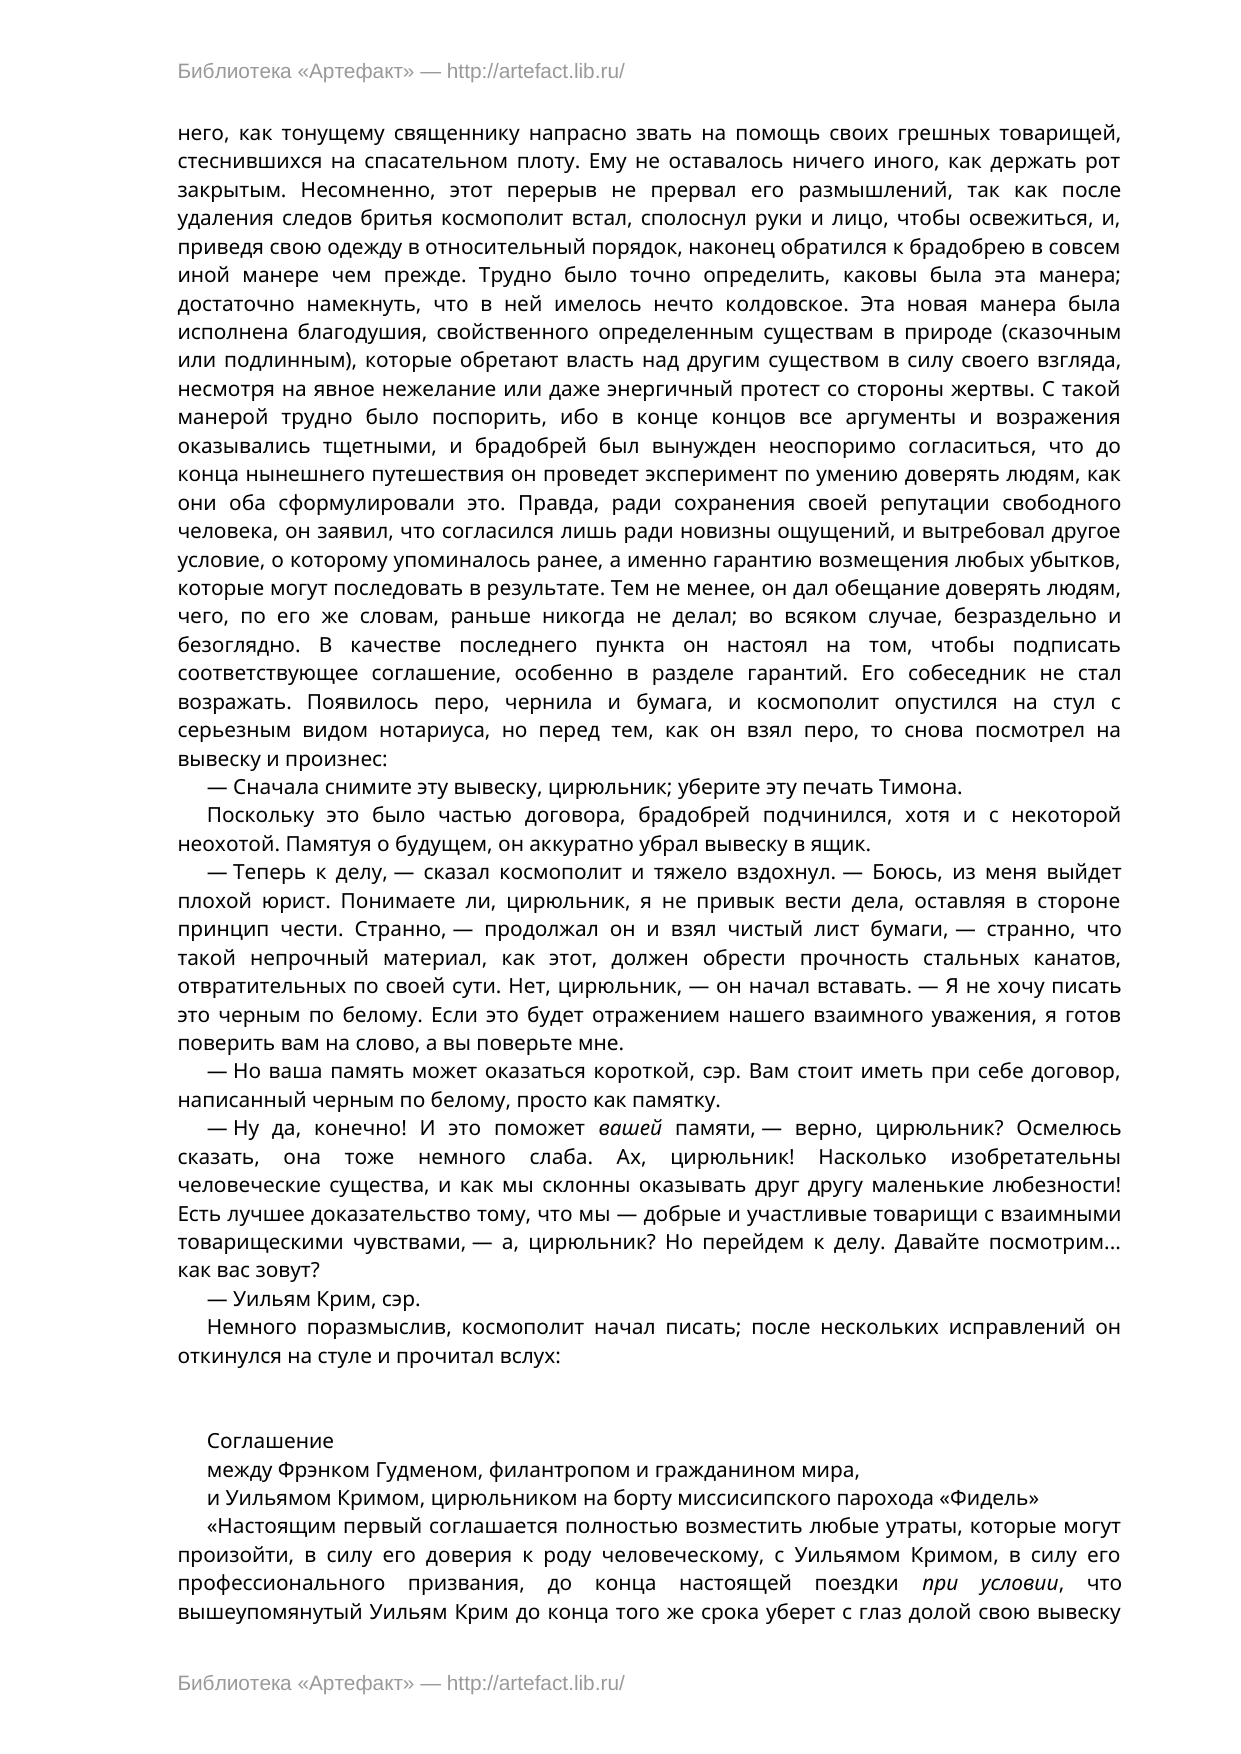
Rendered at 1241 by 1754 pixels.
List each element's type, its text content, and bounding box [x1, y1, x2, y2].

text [177, 1512, 1122, 1625]
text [177, 118, 1122, 772]
text Поскольку это было частью договора, брадобрей подчинился, хотя и с некоторой неохотой. Памятуя о будущем, он аккуратно убрал вывеску в ящик. [177, 801, 1122, 857]
text Немного поразмыслив, космополит начал писать; после нескольких исправлений он откинулся на стуле и прочитал вслух: [177, 1312, 1122, 1369]
subtitle между Фрэнком Гудменом, филантропом и гражданином мира, [177, 1455, 1122, 1483]
subtitle и Уильямом Кримом, цирюльником на борту миссисипского парохода «Фидель» [177, 1483, 1122, 1512]
text — Но ваша память может оказаться короткой, сэр. Вам стоит иметь при себе договор, написанный черным по белому, просто как памятку. [177, 1057, 1122, 1113]
text — Теперь к делу, — сказал космополит и тяжело вздохнул. — Боюсь, из меня выйдет плохой юрист. Понимаете ли, цирюльник, я не привык вести дела, оставляя в стороне принцип чести. Странно, — продолжал он и взял чистый лист бумаги, — странно, что такой непрочный материал, как этот, должен обрести прочность стальных канатов, отвратительных по своей сути. Нет, цирюльник, — он начал вставать. — Я не хочу писать это черным по белому. Если это будет отражением нашего взаимного уважения, я готов поверить вам на слово, а вы поверьте мне. [177, 857, 1122, 1057]
subtitle Соглашение [177, 1426, 1122, 1455]
text — Уильям Крим, сэр. [177, 1284, 1122, 1312]
text — Ну да, конечно! И это поможет вашей памяти, — верно, цирюльник? Осмелюсь сказать, она тоже немного слаба. Ах, цирюльник! Насколько изобретательны человеческие существа, и как мы склонны оказывать друг другу маленькие любезности! Есть лучшее доказательство тому, что мы — добрые и участливые товарищи с взаимными товарищескими чувствами, — а, цирюльник? Но перейдем к делу. Давайте посмотрим... как вас зовут? [177, 1113, 1122, 1284]
text — Сначала снимите эту вывеску, цирюльник; уберите эту печать Тимона. [177, 772, 1122, 801]
